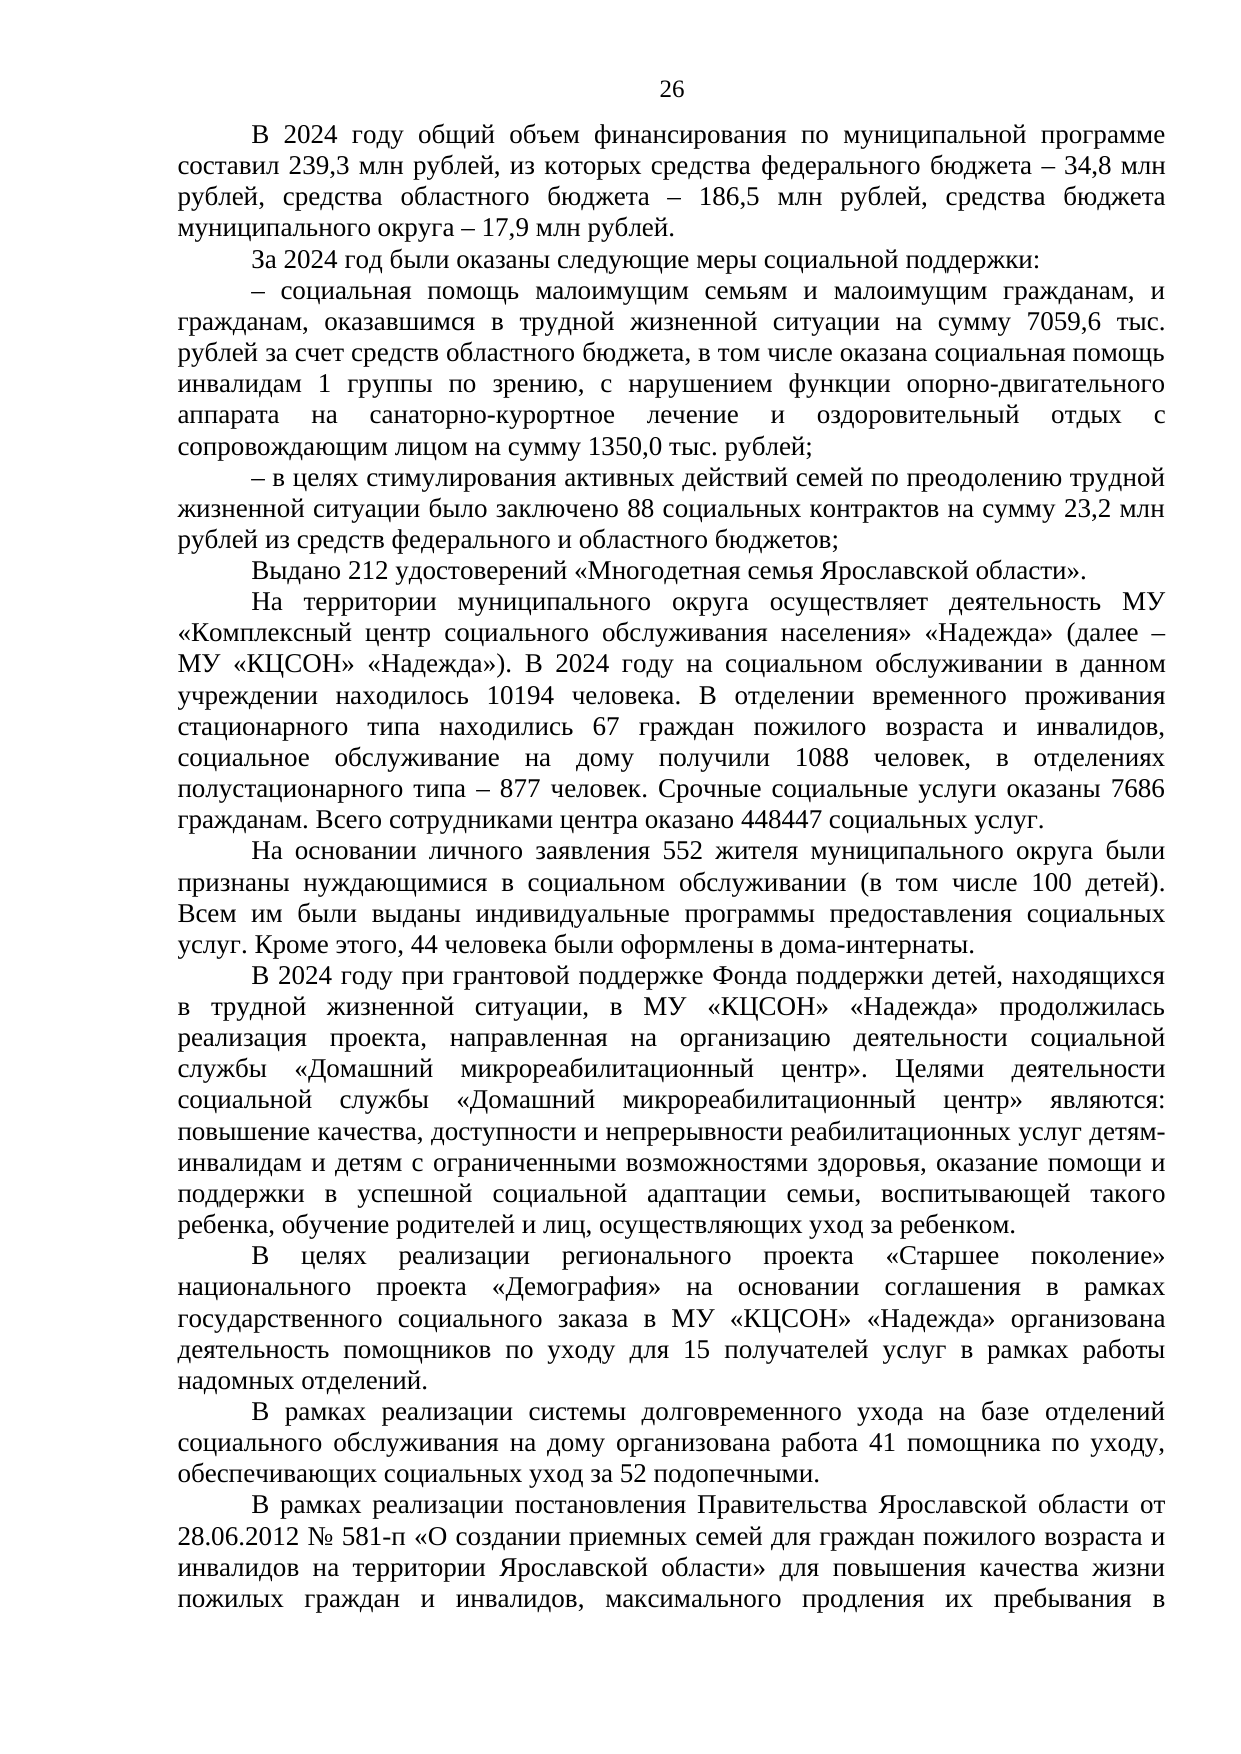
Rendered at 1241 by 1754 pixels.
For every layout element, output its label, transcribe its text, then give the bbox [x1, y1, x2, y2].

text ‒ социальная помощь малоимущим семьям и малоимущим гражданам, и гражданам, оказавшимся в трудной жизненной ситуации на сумму 7059,6 тыс. рублей за счет средств областного бюджета, в том числе оказана социальная помощь инвалидам 1 группы по зрению, с нарушением функции опорно-двигательного аппарата на санаторно-курортное лечение и оздоровительный отдых с сопровождающим лицом на сумму 1350,0 тыс. рублей; [177, 274, 1167, 461]
text Выдано 212 удостоверений «Многодетная семья Ярославской области». [177, 554, 1167, 585]
text На территории муниципального округа осуществляет деятельность МУ «Комплексный центр социального обслуживания населения» «Надежда» (далее – МУ «КЦСОН» «Надежда»). В 2024 году на социальном обслуживании в данном учреждении находилось 10194 человека. В отделении временного проживания стационарного типа находились 67 граждан пожилого возраста и инвалидов, социальное обслуживание на дому получили 1088 человек, в отделениях полустационарного типа – 877 человек. Срочные социальные услуги оказаны 7686 гражданам. Всего сотрудниками центра оказано 448447 социальных услуг. [177, 585, 1167, 834]
text ‒ в целях стимулирования активных действий семей по преодолению трудной жизненной ситуации было заключено 88 социальных контрактов на сумму 23,2 млн рублей из средств федерального и областного бюджетов; [177, 461, 1167, 554]
text В целях реализации регионального проекта «Старшее поколение» национального проекта «Демография» на основании соглашения в рамках государственного социального заказа в МУ «КЦСОН» «Надежда» организована деятельность помощников по уходу для 15 получателей услуг в рамках работы надомных отделений. [177, 1239, 1167, 1395]
text В рамках реализации системы долговременного ухода на базе отделений социального обслуживания на дому организована работа 41 помощника по уходу, обеспечивающих социальных уход за 52 подопечными. [177, 1395, 1167, 1488]
text На основании личного заявления 552 жителя муниципального округа были признаны нуждающимися в социальном обслуживании (в том числе 100 детей). Всем им были выданы индивидуальные программы предоставления социальных услуг. Кроме этого, 44 человека были оформлены в дома-интернаты. [177, 834, 1167, 959]
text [177, 1488, 1167, 1613]
text За 2024 год были оказаны следующие меры социальной поддержки: [177, 243, 1167, 274]
text В 2024 году при грантовой поддержке Фонда поддержки детей, находящихся в трудной жизненной ситуации, в МУ «КЦСОН» «Надежда» продолжилась реализация проекта, направленная на организацию деятельности социальной службы «Домашний микрореабилитационный центр». Целями деятельности социальной службы «Домашний микрореабилитационный центр» являются: повышение качества, доступности и непрерывности реабилитационных услуг детям-инвалидам и детям с ограниченными возможностями здоровья, оказание помощи и поддержки в успешной социальной адаптации семьи, воспитывающей такого ребенка, обучение родителей и лиц, осуществляющих уход за ребенком. [177, 959, 1167, 1239]
text В 2024 году общий объем финансирования по муниципальной программе составил 239,3 млн рублей, из которых средства федерального бюджета – 34,8 млн рублей, средства областного бюджета – 186,5 млн рублей, средства бюджета муниципального округа – 17,9 млн рублей. [177, 118, 1167, 243]
